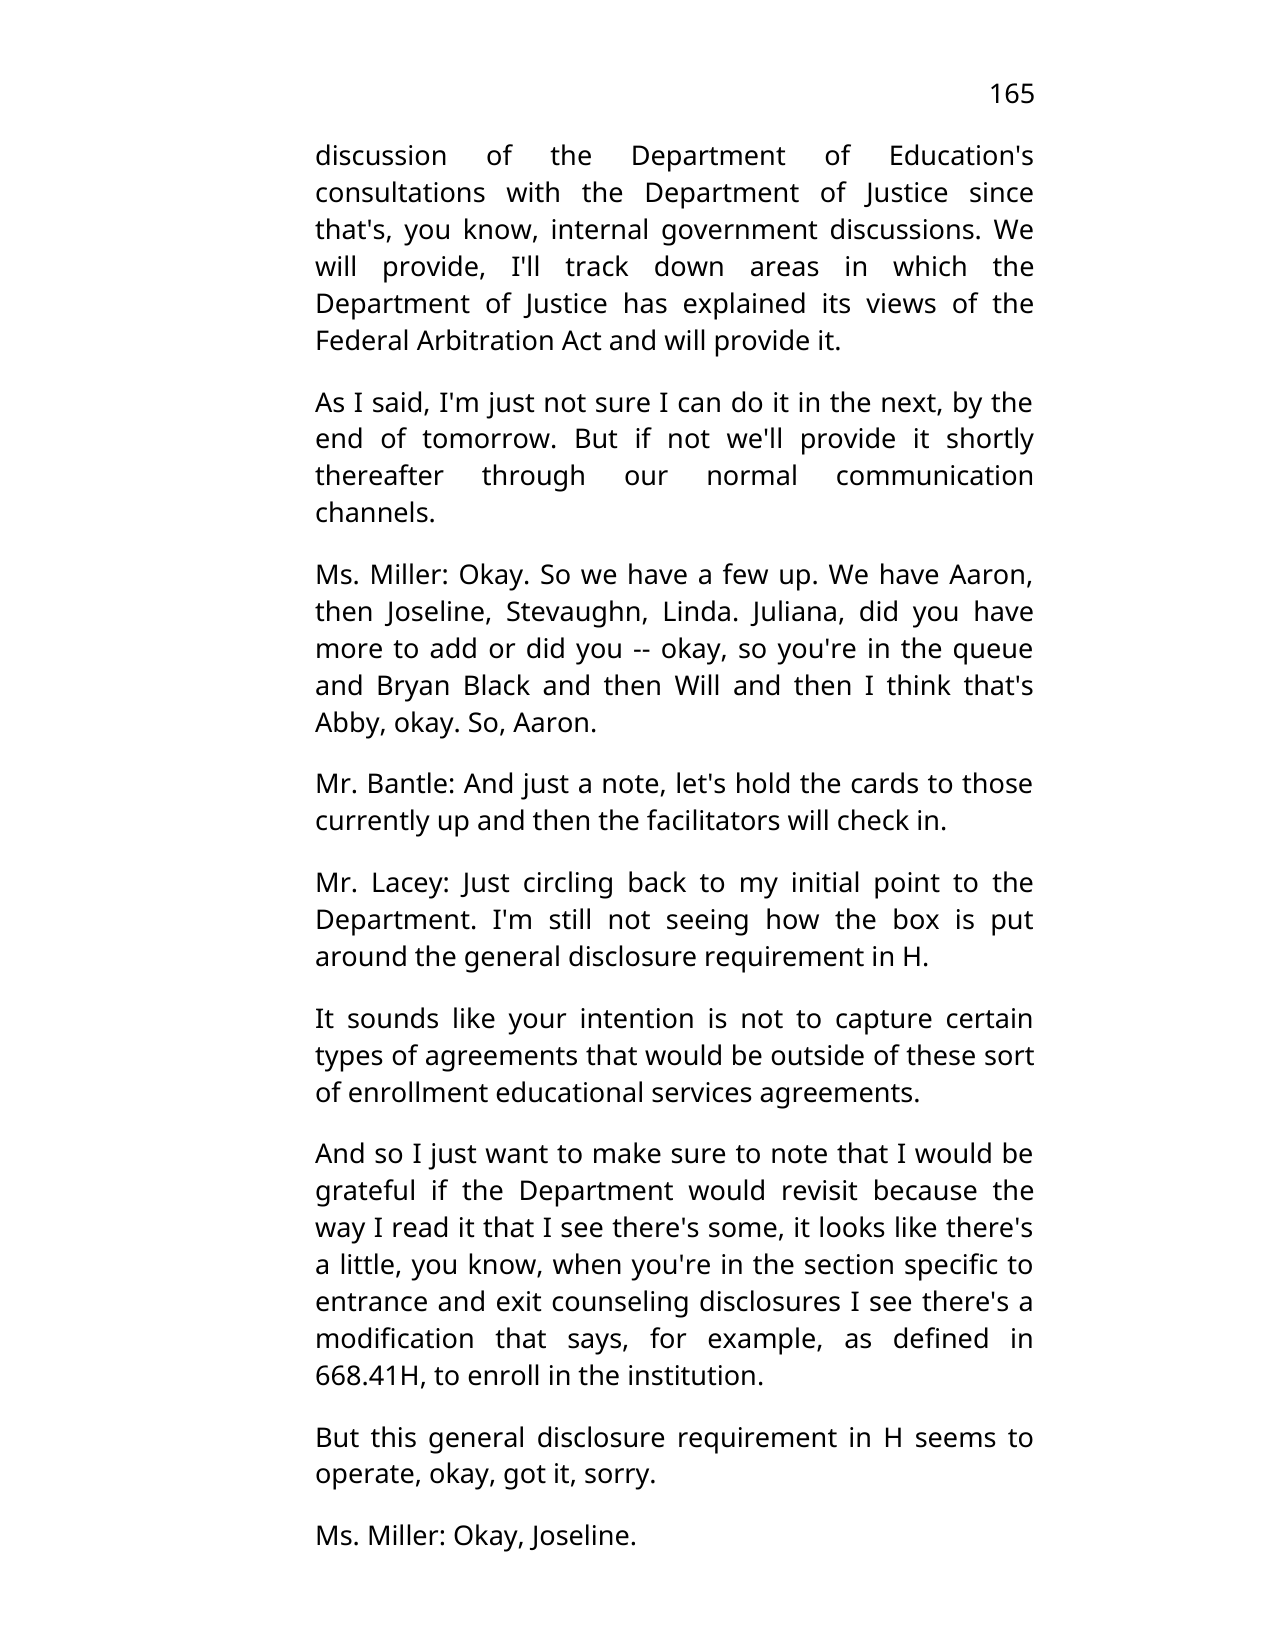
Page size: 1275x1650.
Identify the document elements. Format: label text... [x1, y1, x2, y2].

text But this general disclosure requirement in H seems to operate, okay, got it, sorry. [315, 1418, 1035, 1492]
text As I said, I'm just not sure I can do it in the next, by the end of tomorrow. But if not we'll provide it shortly thereafter through our normal communication channels. [315, 383, 1035, 531]
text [315, 137, 1035, 358]
text Mr. Lacey: Just circling back to my initial point to the Department. I'm still not seeing how the box is put around the general disclosure requirement in H. [315, 864, 1035, 974]
text Ms. Miller: Okay, Joseline. [315, 1517, 1035, 1554]
text It sounds like your intention is not to capture certain types of agreements that would be outside of these sort of enrollment educational services agreements. [315, 999, 1035, 1110]
text Mr. Bantle: And just a note, let's hold the cards to those currently up and then the facilitators will check in. [315, 765, 1035, 839]
text And so I just want to make sure to note that I would be grateful if the Department would revisit because the way I read it that I see there's some, it looks like there's a little, you know, when you're in the section specific to entrance and exit counseling disclosures I see there's a modification that says, for example, as defined in 668.41H, to enroll in the institution. [315, 1135, 1035, 1393]
text Ms. Miller: Okay. So we have a few up. We have Aaron, then Joseline, Stevaughn, Linda. Juliana, did you have more to add or did you -- okay, so you're in the queue and Bryan Black and then Will and then I think that's Abby, okay. So, Aaron. [315, 556, 1035, 740]
